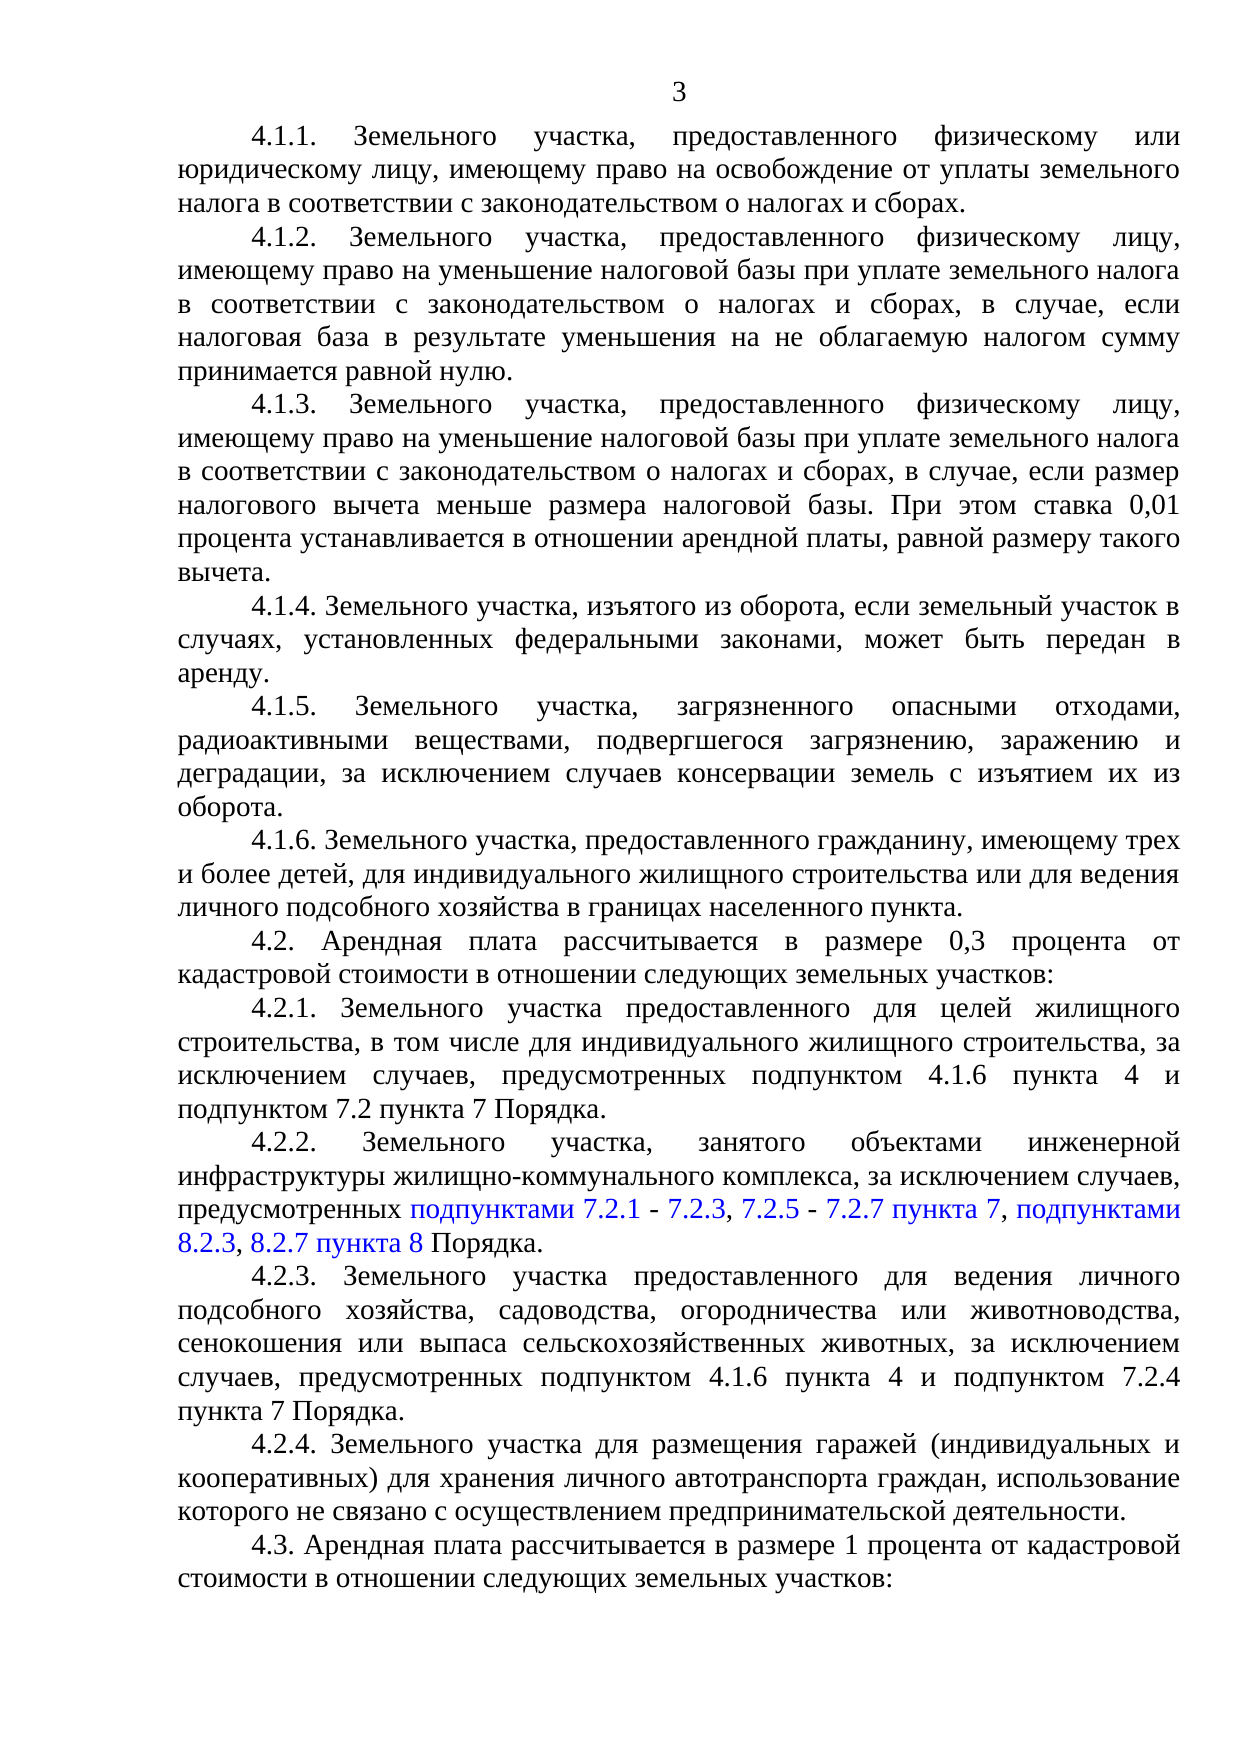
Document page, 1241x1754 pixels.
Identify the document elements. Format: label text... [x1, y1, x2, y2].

text 4.1.3. Земельного участка, предоставленного физическому лицу, имеющему право на уменьшение налоговой базы при уплате земельного налога в соответствии с законодательством о налогах и сборах, в случае, если размер налогового вычета меньше размера налоговой базы. При этом ставка 0,01 процента устанавливается в отношении арендной платы, равной размеру такого вычета. [177, 386, 1181, 588]
text 4.1.4. Земельного участка, изъятого из оборота, если земельный участок в случаях, установленных федеральными законами, может быть передан в аренду. [177, 588, 1181, 688]
text 4.2.4. Земельного участка для размещения гаражей (индивидуальных и кооперативных) для хранения личного автотранспорта граждан, использование которого не связано с осуществлением предпринимательской деятельности. [177, 1426, 1181, 1527]
text 4.1.5. Земельного участка, загрязненного опасными отходами, радиоактивными веществами, подвергшегося загрязнению, заражению и деградации, за исключением случаев консервации земель с изъятием их из оборота. [177, 688, 1181, 822]
text 4.3. Арендная плата рассчитывается в размере 1 процента от кадастровой стоимости в отношении следующих земельных участков: [177, 1527, 1181, 1594]
text 4.1.6. Земельного участка, предоставленного гражданину, имеющему трех и более детей, для индивидуального жилищного строительства или для ведения личного подсобного хозяйства в границах населенного пункта. [177, 822, 1181, 923]
text 4.1.1. Земельного участка, предоставленного физическому или юридическому лицу, имеющему право на освобождение от уплаты земельного налога в соответствии с законодательством о налогах и сборах. [177, 118, 1181, 219]
text 4.2.3. Земельного участка предоставленного для ведения личного подсобного хозяйства, садоводства, огородничества или животноводства, сенокошения или выпаса сельскохозяйственных животных, за исключением случаев, предусмотренных подпунктом 4.1.6 пункта 4 и подпунктом 7.2.4 пункта 7 Порядка. [177, 1258, 1181, 1426]
text 4.2.1. Земельного участка предоставленного для целей жилищного строительства, в том числе для индивидуального жилищного строительства, за исключением случаев, предусмотренных подпунктом 4.1.6 пункта 4 и подпунктом 7.2 пункта 7 Порядка. [177, 990, 1181, 1124]
text 4.1.2. Земельного участка, предоставленного физическому лицу, имеющему право на уменьшение налоговой базы при уплате земельного налога в соответствии с законодательством о налогах и сборах, в случае, если налоговая база в результате уменьшения на не облагаемую налогом сумму принимается равной нулю. [177, 219, 1181, 386]
text 4.2. Арендная плата рассчитывается в размере 0,3 процента от кадастровой стоимости в отношении следующих земельных участков: [177, 923, 1181, 990]
text 4.2.2. Земельного участка, занятого объектами инженерной инфраструктуры жилищно-коммунального комплекса, за исключением случаев, предусмотренных подпунктами 7.2.1 - 7.2.3, 7.2.5 - 7.2.7 пункта 7, подпунктами 8.2.3, 8.2.7 пункта 8 Порядка. [177, 1124, 1181, 1258]
